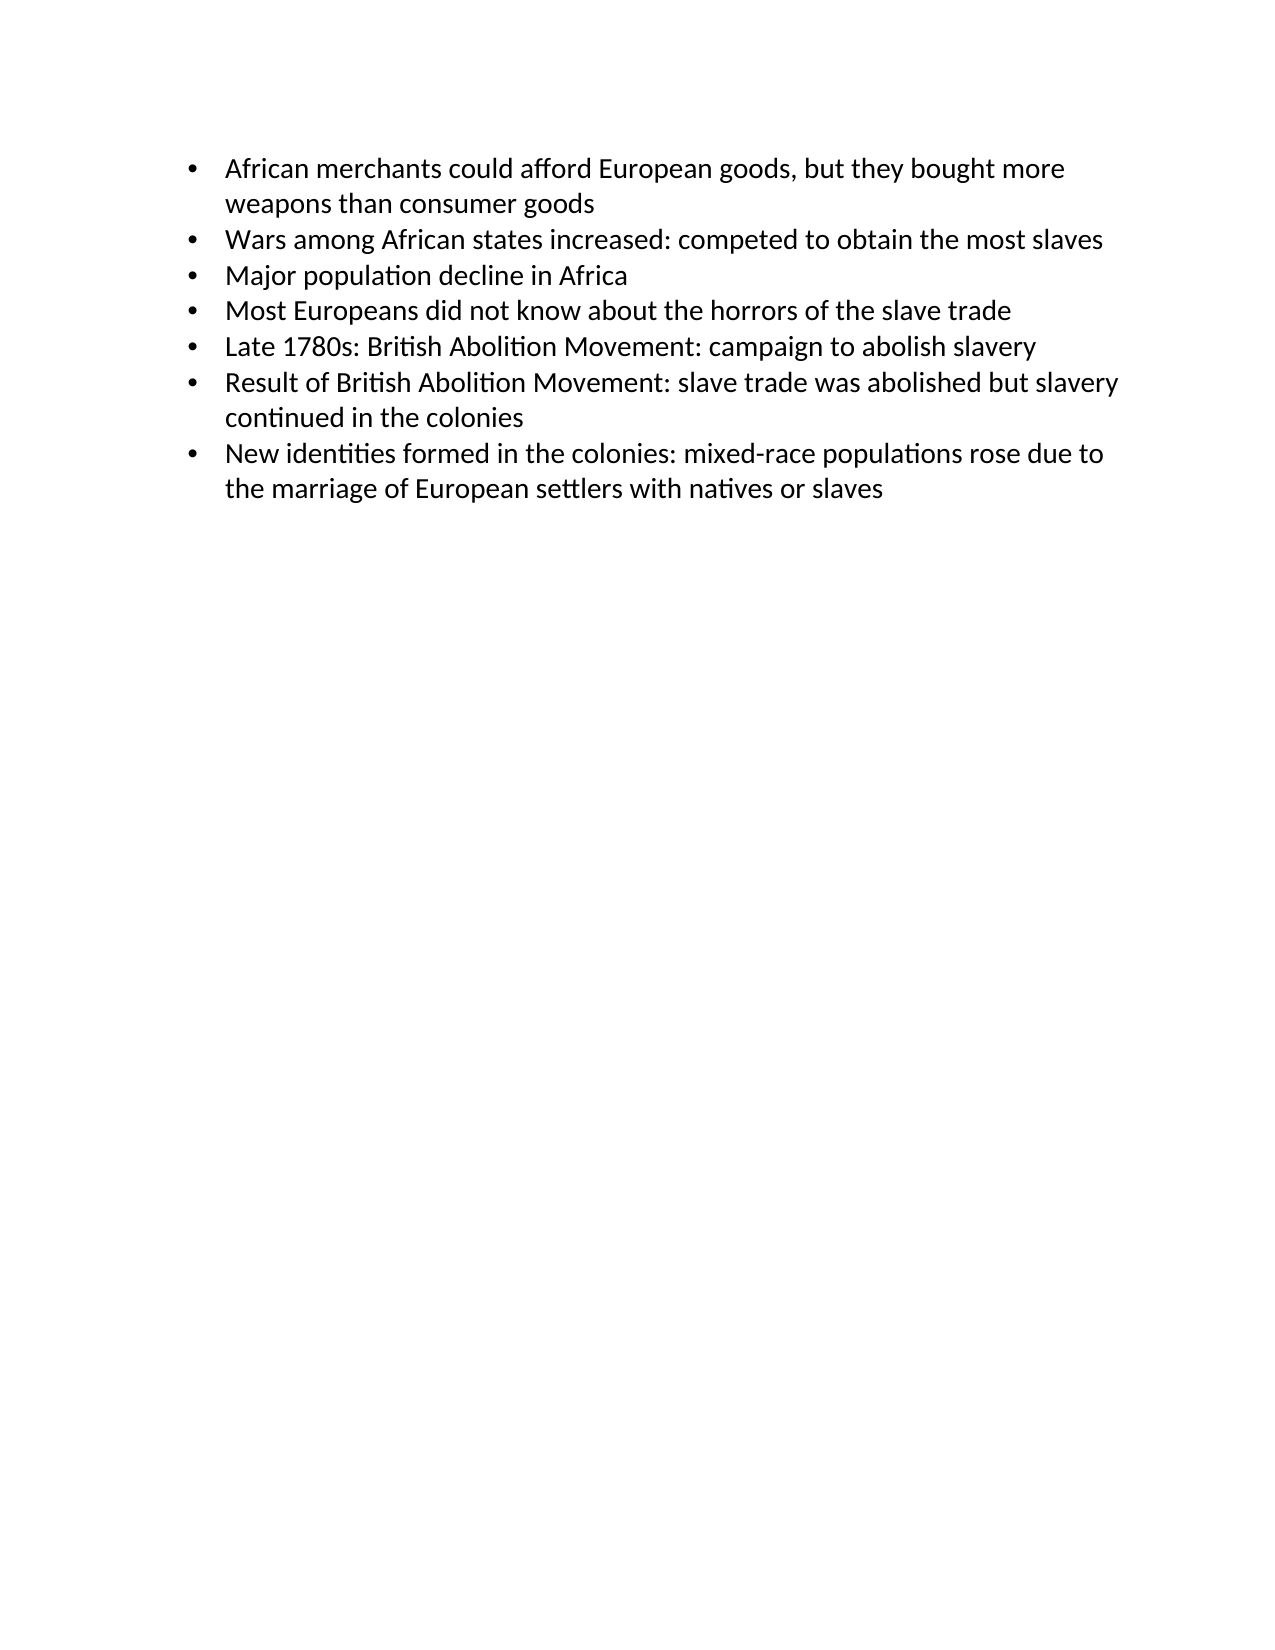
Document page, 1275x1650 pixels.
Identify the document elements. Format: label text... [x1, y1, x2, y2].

list Most Europeans did not know about the horrors of the slave trade [187, 292, 1125, 328]
list Result of British Abolition Movement: slave trade was abolished but slavery continued in the colonies [187, 364, 1125, 435]
list African merchants could afford European goods, but they bought more weapons than consumer goods [187, 150, 1125, 221]
list Wars among African states increased: competed to obtain the most slaves [187, 221, 1125, 257]
list Late 1780s: British Abolition Movement: campaign to abolish slavery [187, 328, 1125, 364]
list New identities formed in the colonies: mixed-race populations rose due to the marriage of European settlers with natives or slaves [187, 435, 1125, 506]
list Major population decline in Africa [187, 257, 1125, 292]
